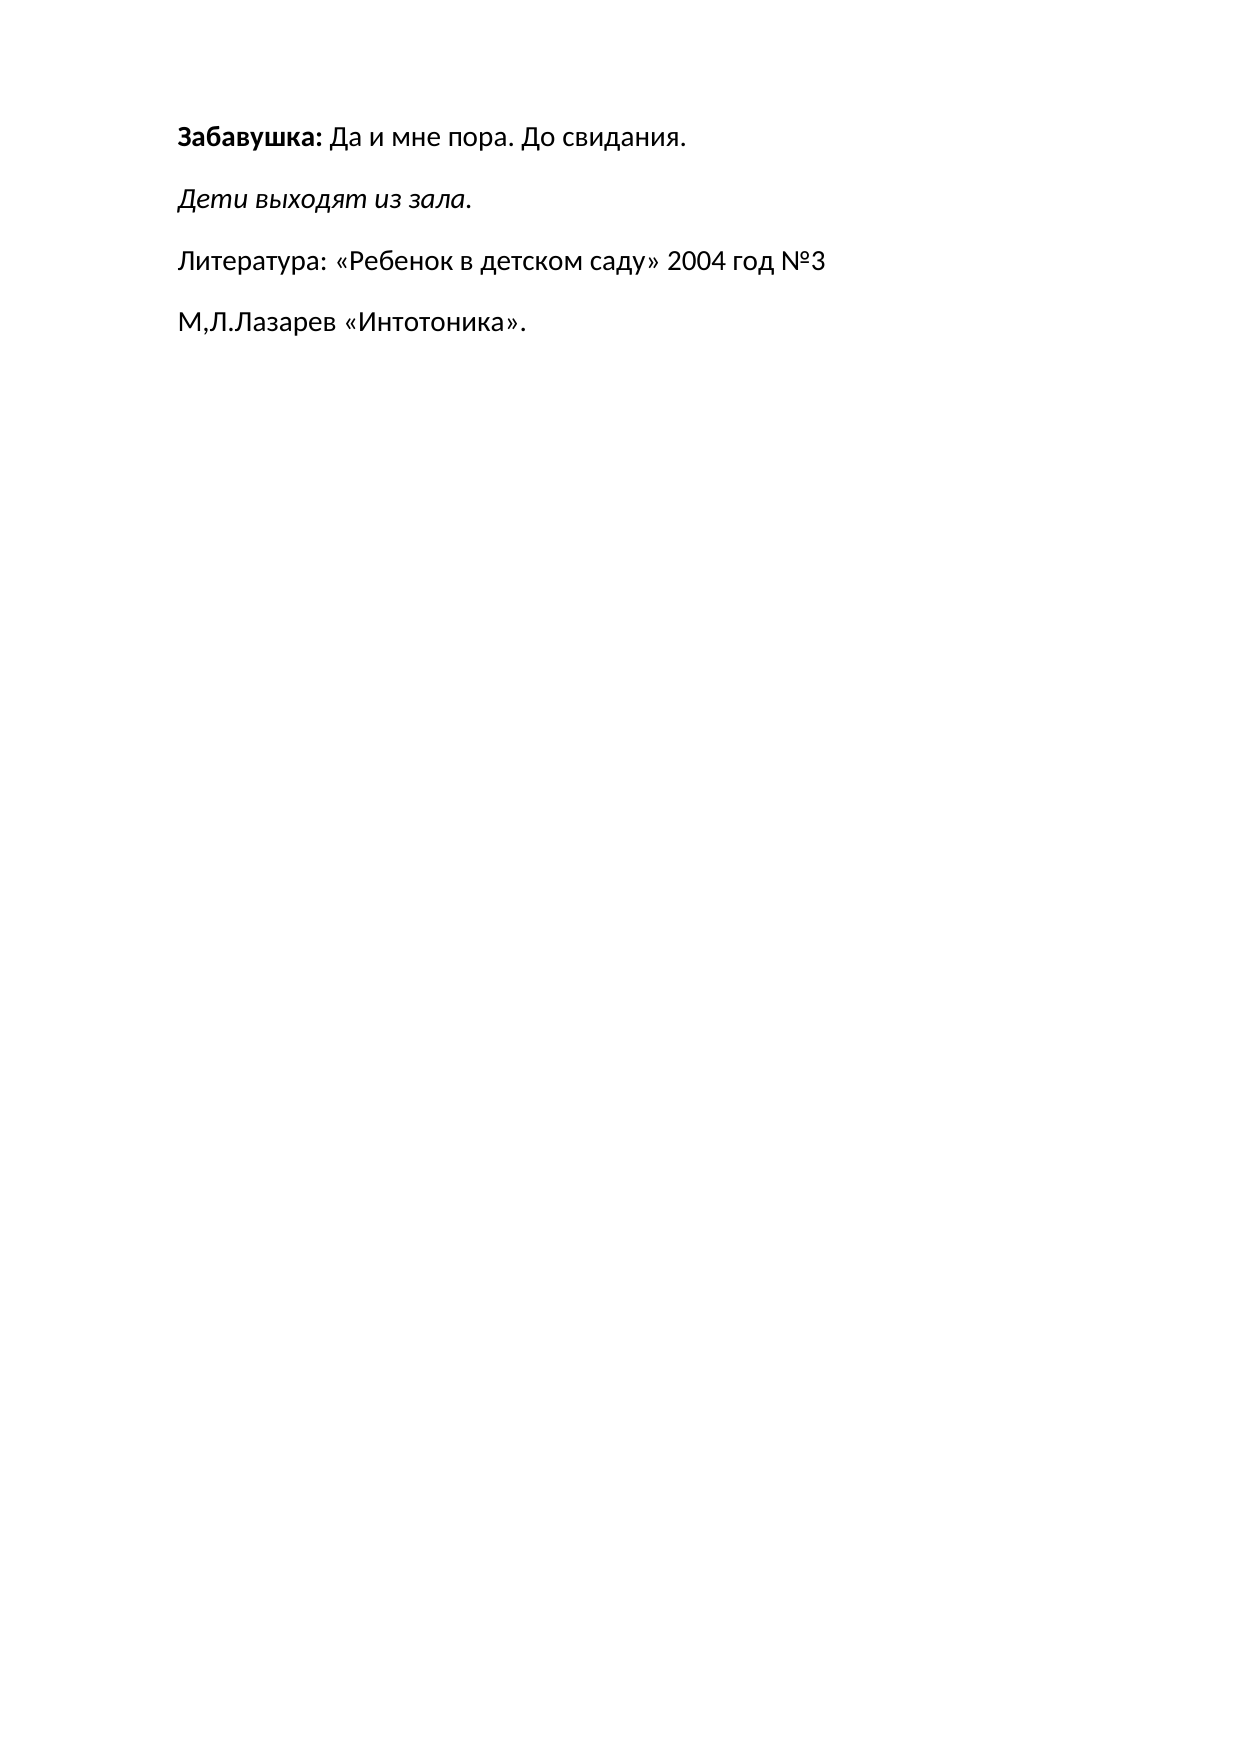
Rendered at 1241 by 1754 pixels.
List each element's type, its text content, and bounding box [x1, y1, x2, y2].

text Забавушка: Да и мне пора. До свидания. [177, 118, 1152, 154]
text Дети выходят из зала. [177, 180, 1152, 216]
text Литература: «Ребенок в детском саду» 2004 год №3 [177, 242, 1152, 277]
text М,Л.Лазарев «Интотоника». [177, 303, 1152, 339]
